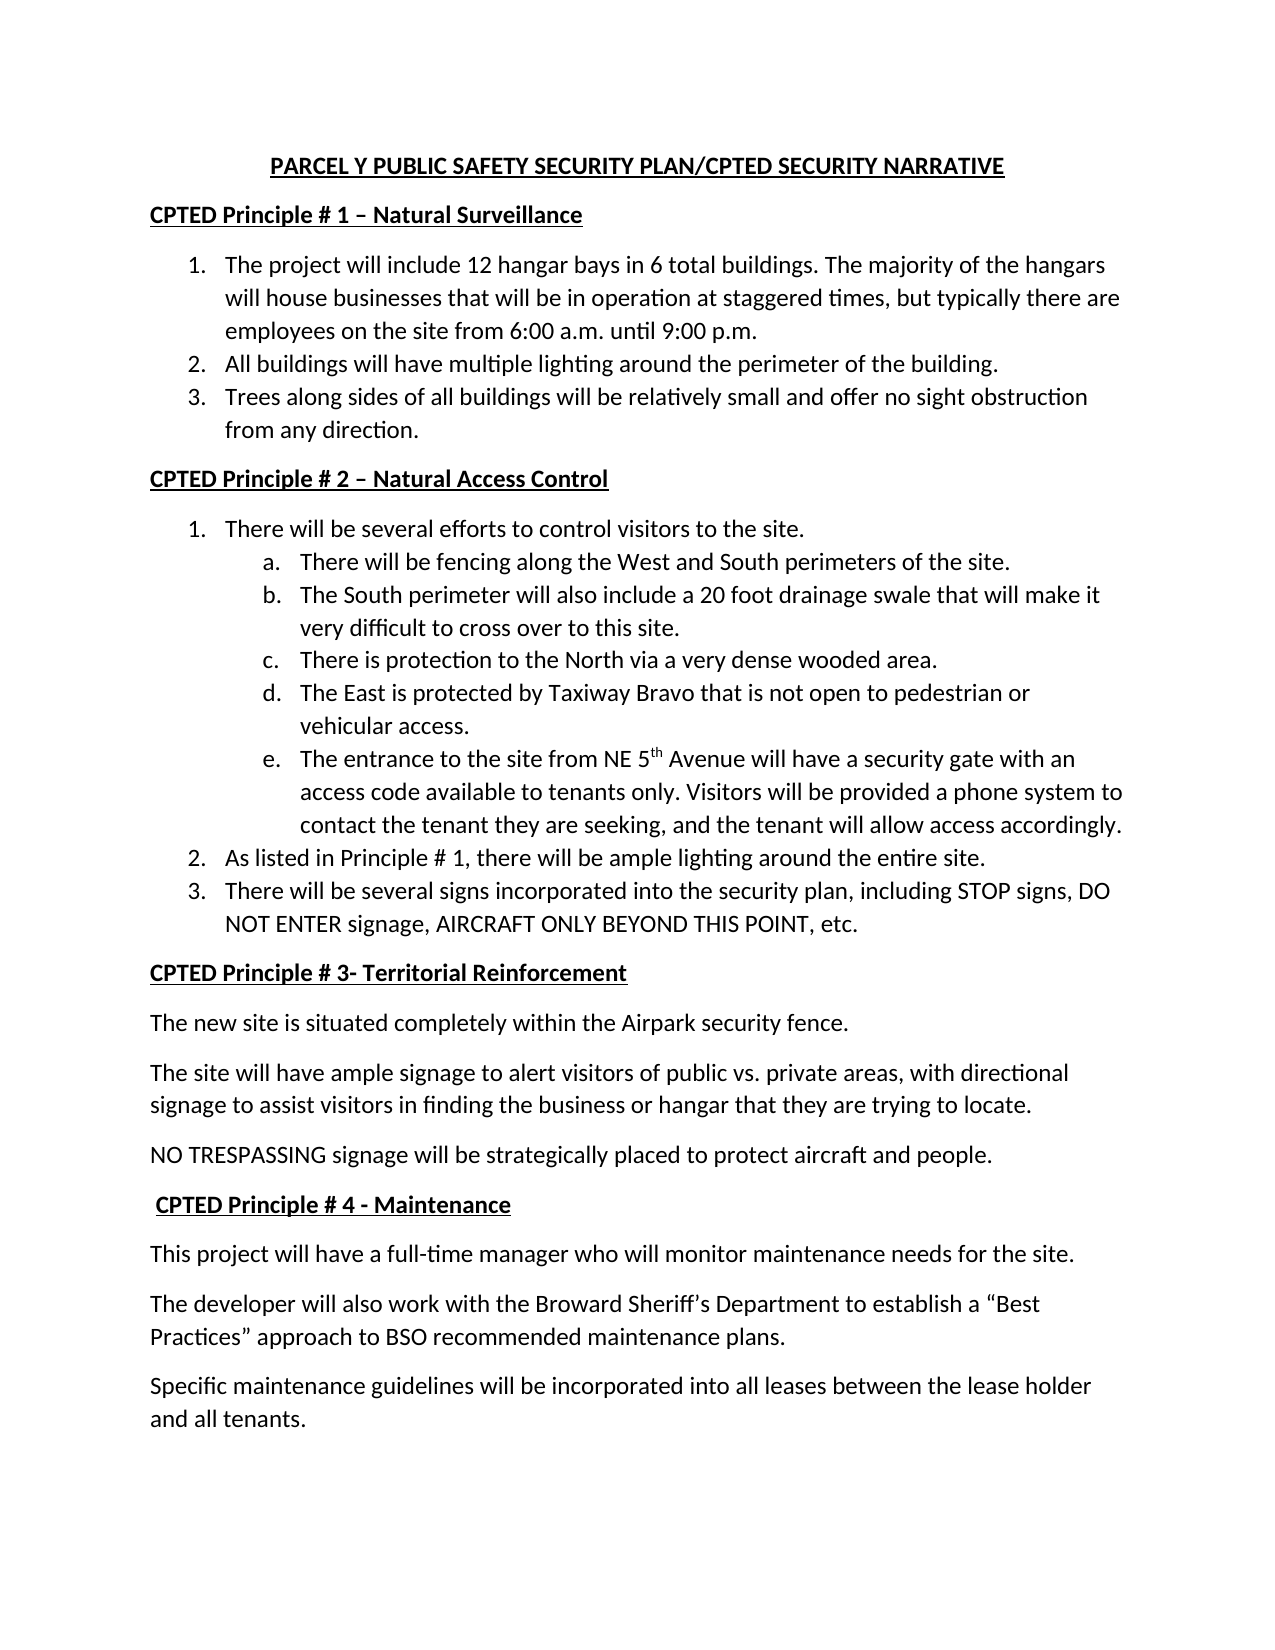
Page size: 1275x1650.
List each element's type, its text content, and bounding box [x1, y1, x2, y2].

text CPTED Principle # 1 – Natural Surveillance [150, 199, 1125, 230]
text PARCEL Y PUBLIC SAFETY SECURITY PLAN/CPTED SECURITY NARRATIVE [150, 150, 1125, 181]
text The site will have ample signage to alert visitors of public vs. private areas, with directional signage to assist visitors in finding the business or hangar that they are trying to locate. [150, 1057, 1125, 1120]
text CPTED Principle # 2 – Natural Access Control [150, 463, 1125, 494]
text The new site is situated completely within the Airpark security fence. [150, 1007, 1125, 1038]
text This project will have a full-time manager who will monitor maintenance needs for the site. [150, 1238, 1125, 1269]
list There is protection to the North via a very dense wooded area. [262, 644, 1125, 675]
list All buildings will have multiple lighting around the perimeter of the building. [187, 348, 1125, 378]
text CPTED Principle # 3- Territorial Reinforcement [150, 957, 1125, 988]
list The project will include 12 hangar bays in 6 total buildings. The majority of the hangars will house businesses that will be in operation at staggered times, but typically there are employees on the site from 6:00 a.m. until 9:00 p.m. [187, 249, 1125, 346]
list There will be several signs incorporated into the security plan, including STOP signs, DO NOT ENTER signage, AIRCRAFT ONLY BEYOND THIS POINT, etc. [187, 875, 1125, 938]
text The developer will also work with the Broward Sheriff’s Department to establish a “Best Practices” approach to BSO recommended maintenance plans. [150, 1288, 1125, 1351]
list The East is protected by Taxiway Bravo that is not open to pedestrian or vehicular access. [262, 677, 1125, 741]
text Specific maintenance guidelines will be incorporated into all leases between the lease holder and all tenants. [150, 1370, 1125, 1434]
text NO TRESPASSING signage will be strategically placed to protect aircraft and people. [150, 1139, 1125, 1170]
list Trees along sides of all buildings will be relatively small and offer no sight obstruction from any direction. [187, 381, 1125, 444]
list The entrance to the site from NE 5th Avenue will have a security gate with an access code available to tenants only. Visitors will be provided a phone system to contact the tenant they are seeking, and the tenant will allow access accordingly. [262, 743, 1125, 840]
list The South perimeter will also include a 20 foot drainage swale that will make it very difficult to cross over to this site. [262, 579, 1125, 642]
text CPTED Principle # 4 - Maintenance [150, 1189, 1125, 1219]
list There will be several efforts to control visitors to the site. [187, 513, 1125, 543]
list As listed in Principle # 1, there will be ample lighting around the entire site. [187, 842, 1125, 873]
list There will be fencing along the West and South perimeters of the site. [262, 546, 1125, 576]
